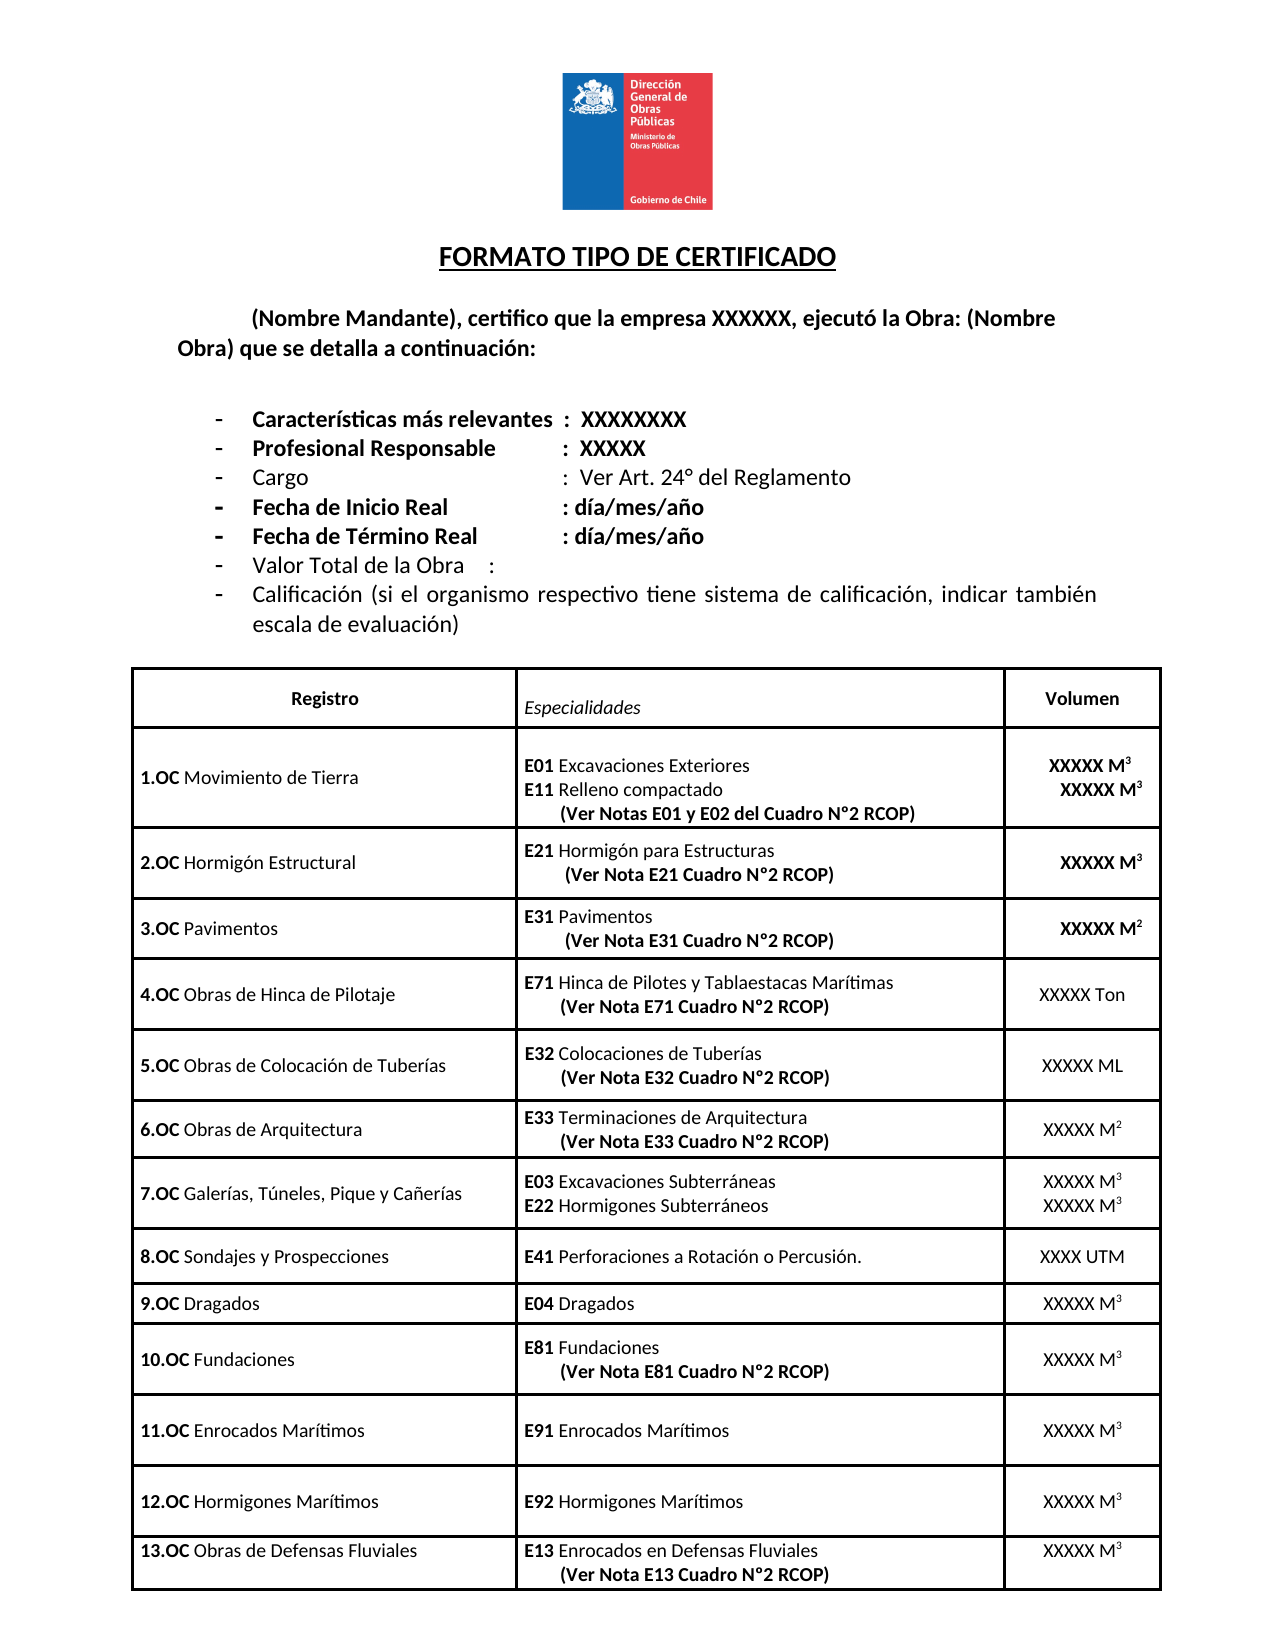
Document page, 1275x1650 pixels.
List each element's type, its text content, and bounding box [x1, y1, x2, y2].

table_cell E33 Terminaciones de Arquitectura (Ver Nota E33 Cuadro Nº2 RCOP) [518, 1102, 1003, 1156]
table_cell E71 Hinca de Pilotes y Tablaestacas Marítimas (Ver Nota E71 Cuadro Nº2 RCOP) [518, 960, 1003, 1028]
subtitle Características más relevantes : XXXXXXXX [215, 404, 1098, 433]
table_header Registro [134, 670, 515, 726]
table_cell XXXXX M3 [1006, 829, 1159, 897]
table_cell XXXXX M3 XXXXX M3 [1006, 1159, 1159, 1227]
table_cell 9.OC Dragados [134, 1285, 515, 1322]
table_cell XXXXX M3 XXXXX M3 [1006, 729, 1159, 826]
subtitle Profesional Responsable : XXXXX [215, 433, 1098, 462]
table_cell E92 Hormigones Marítimos [518, 1467, 1003, 1535]
table_cell 2.OC Hormigón Estructural [134, 829, 515, 897]
table_cell 3.OC Pavimentos [134, 900, 515, 957]
table_cell 6.OC Obras de Arquitectura [134, 1102, 515, 1156]
table_header Especialidades [518, 670, 1003, 726]
list Cargo : Ver Art. 24° del Reglamento [215, 462, 1098, 492]
table_cell E13 Enrocados en Defensas Fluviales (Ver Nota E13 Cuadro Nº2 RCOP) E81 Fundaciones (Ver Nota E81 Cuadro Nº2 RCOP) [518, 1538, 1003, 1588]
table_cell E01 Excavaciones Exteriores E11 Relleno compactado (Ver Notas E01 y E02 del Cuadro Nº2 RCOP) [518, 729, 1003, 826]
table_cell 10.OC Fundaciones [134, 1325, 515, 1393]
table_cell 12.OC Hormigones Marítimos [134, 1467, 515, 1535]
list Fecha de Término Real : día/mes/año [215, 521, 1098, 550]
table_cell XXXXX M3 XXXXX M3 [1006, 1538, 1159, 1588]
table_cell E32 Colocaciones de Tuberías (Ver Nota E32 Cuadro Nº2 RCOP) [518, 1031, 1003, 1099]
table_cell XXXXX M3 [1006, 1396, 1159, 1464]
table_cell E41 Perforaciones a Rotación o Percusión. [518, 1230, 1003, 1282]
table_cell E91 Enrocados Marítimos [518, 1396, 1003, 1464]
table_cell XXXXX Ton [1006, 960, 1159, 1028]
table_cell E81 Fundaciones (Ver Nota E81 Cuadro Nº2 RCOP) [518, 1325, 1003, 1393]
table_cell XXXX UTM [1006, 1230, 1159, 1282]
table_cell XXXXX M2 [1006, 900, 1159, 957]
table_cell XXXXX M2 [1006, 1102, 1159, 1156]
text FORMATO TIPO DE CERTIFICADO [177, 238, 1098, 274]
table_cell 5.OC Obras de Colocación de Tuberías [134, 1031, 515, 1099]
table_cell 7.OC Galerías, Túneles, Pique y Cañerías [134, 1159, 515, 1227]
list Valor Total de : [215, 550, 1098, 579]
list Fecha de Inicio Real : día/mes/año [215, 492, 1098, 521]
table_cell E21 Hormigón para Estructuras (Ver Nota E21 Cuadro Nº2 RCOP) [518, 829, 1003, 897]
table_cell 11.OC Enrocados Marítimos [134, 1396, 515, 1464]
table_cell XXXXX M3 [1006, 1325, 1159, 1393]
table_cell 13.OC Obras de Defensas Fluviales [134, 1538, 515, 1588]
table_cell E31 Pavimentos (Ver Nota E31 Cuadro Nº2 RCOP) [518, 900, 1003, 957]
table_cell 8.OC Sondajes y Prospecciones [134, 1230, 515, 1282]
table_cell E04 Dragados [518, 1285, 1003, 1322]
picture [562, 73, 713, 210]
text (Nombre Mandante), certifico que la empresa XXXXXX, ejecutó la Obra: (Nombre Obra) que se detalla a continuación: [177, 303, 1098, 362]
table_cell 4.OC Obras de Hinca de Pilotaje [134, 960, 515, 1028]
table_cell XXXXX M3 [1006, 1467, 1159, 1535]
table_header Volumen [1006, 670, 1159, 726]
table_cell XXXXX M3 [1006, 1285, 1159, 1322]
table_cell XXXXX ML [1006, 1031, 1159, 1099]
table_cell E03 Excavaciones Subterráneas E22 Hormigones Subterráneos [518, 1159, 1003, 1227]
table_cell 1.OC Movimiento de Tierra [134, 729, 515, 826]
list Calificación (si el organismo respectivo tiene sistema de calificación, indicar también escala de evaluación) [215, 579, 1098, 638]
